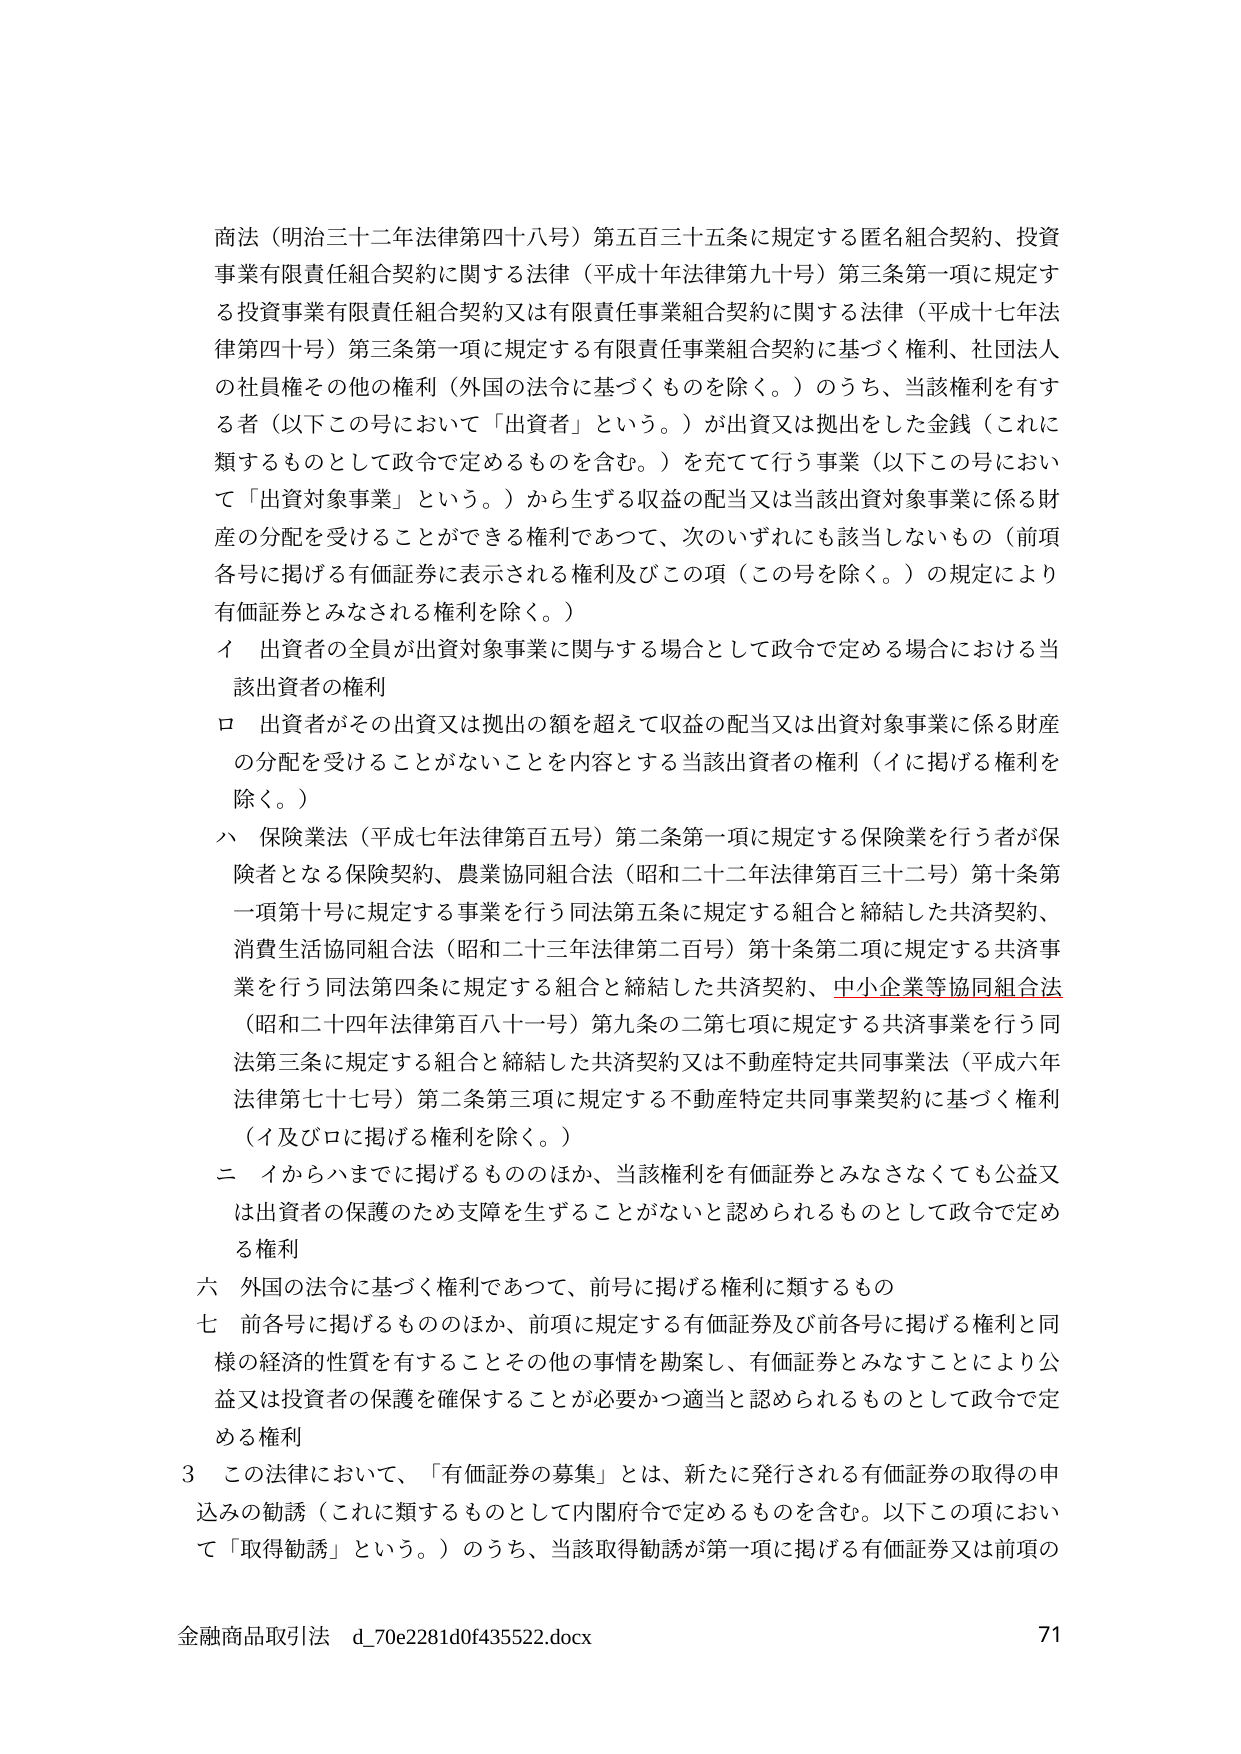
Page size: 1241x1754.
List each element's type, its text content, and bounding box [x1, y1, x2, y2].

text イ 出資者の全員が出資対象事業に関与する場合として政令で定める場合における当該出資者の権利 [215, 629, 1063, 704]
text 六 外国の法令に基づく権利であつて、前号に掲げる権利に類するもの [196, 1267, 1063, 1304]
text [196, 217, 1063, 629]
text 七 前各号に掲げるもののほか、前項に規定する有価証券及び前各号に掲げる権利と同様の経済的性質を有することその他の事情を勘案し、有価証券とみなすことにより公益又は投資者の保護を確保することが必要かつ適当と認められるものとして政令で定める権利 [196, 1304, 1063, 1454]
text ハ 保険業法（平成七年法律第百五号）第二条第一項に規定する保険業を行う者が保険者となる保険契約、農業協同組合法（昭和二十二年法律第百三十二号）第十条第一項第十号に規定する事業を行う同法第五条に規定する組合と締結した共済契約、消費生活協同組合法（昭和二十三年法律第二百号）第十条第二項に規定する共済事業を行う同法第四条に規定する組合と締結した共済契約、中小企業等協同組合法（昭和二十四年法律第百八十一号）第九条の二第七項に規定する共済事業を行う同法第三条に規定する組合と締結した共済契約又は不動産特定共同事業法（平成六年法律第七十七号）第二条第三項に規定する不動産特定共同事業契約に基づく権利（イ及びロに掲げる権利を除く。） [215, 817, 1063, 1154]
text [177, 1454, 1063, 1567]
text ロ 出資者がその出資又は拠出の額を超えて収益の配当又は出資対象事業に係る財産の分配を受けることがないことを内容とする当該出資者の権利（イに掲げる権利を除く。） [215, 704, 1063, 817]
text ニ イからハまでに掲げるもののほか、当該権利を有価証券とみなさなくても公益又は出資者の保護のため支障を生ずることがないと認められるものとして政令で定める権利 [215, 1154, 1063, 1267]
